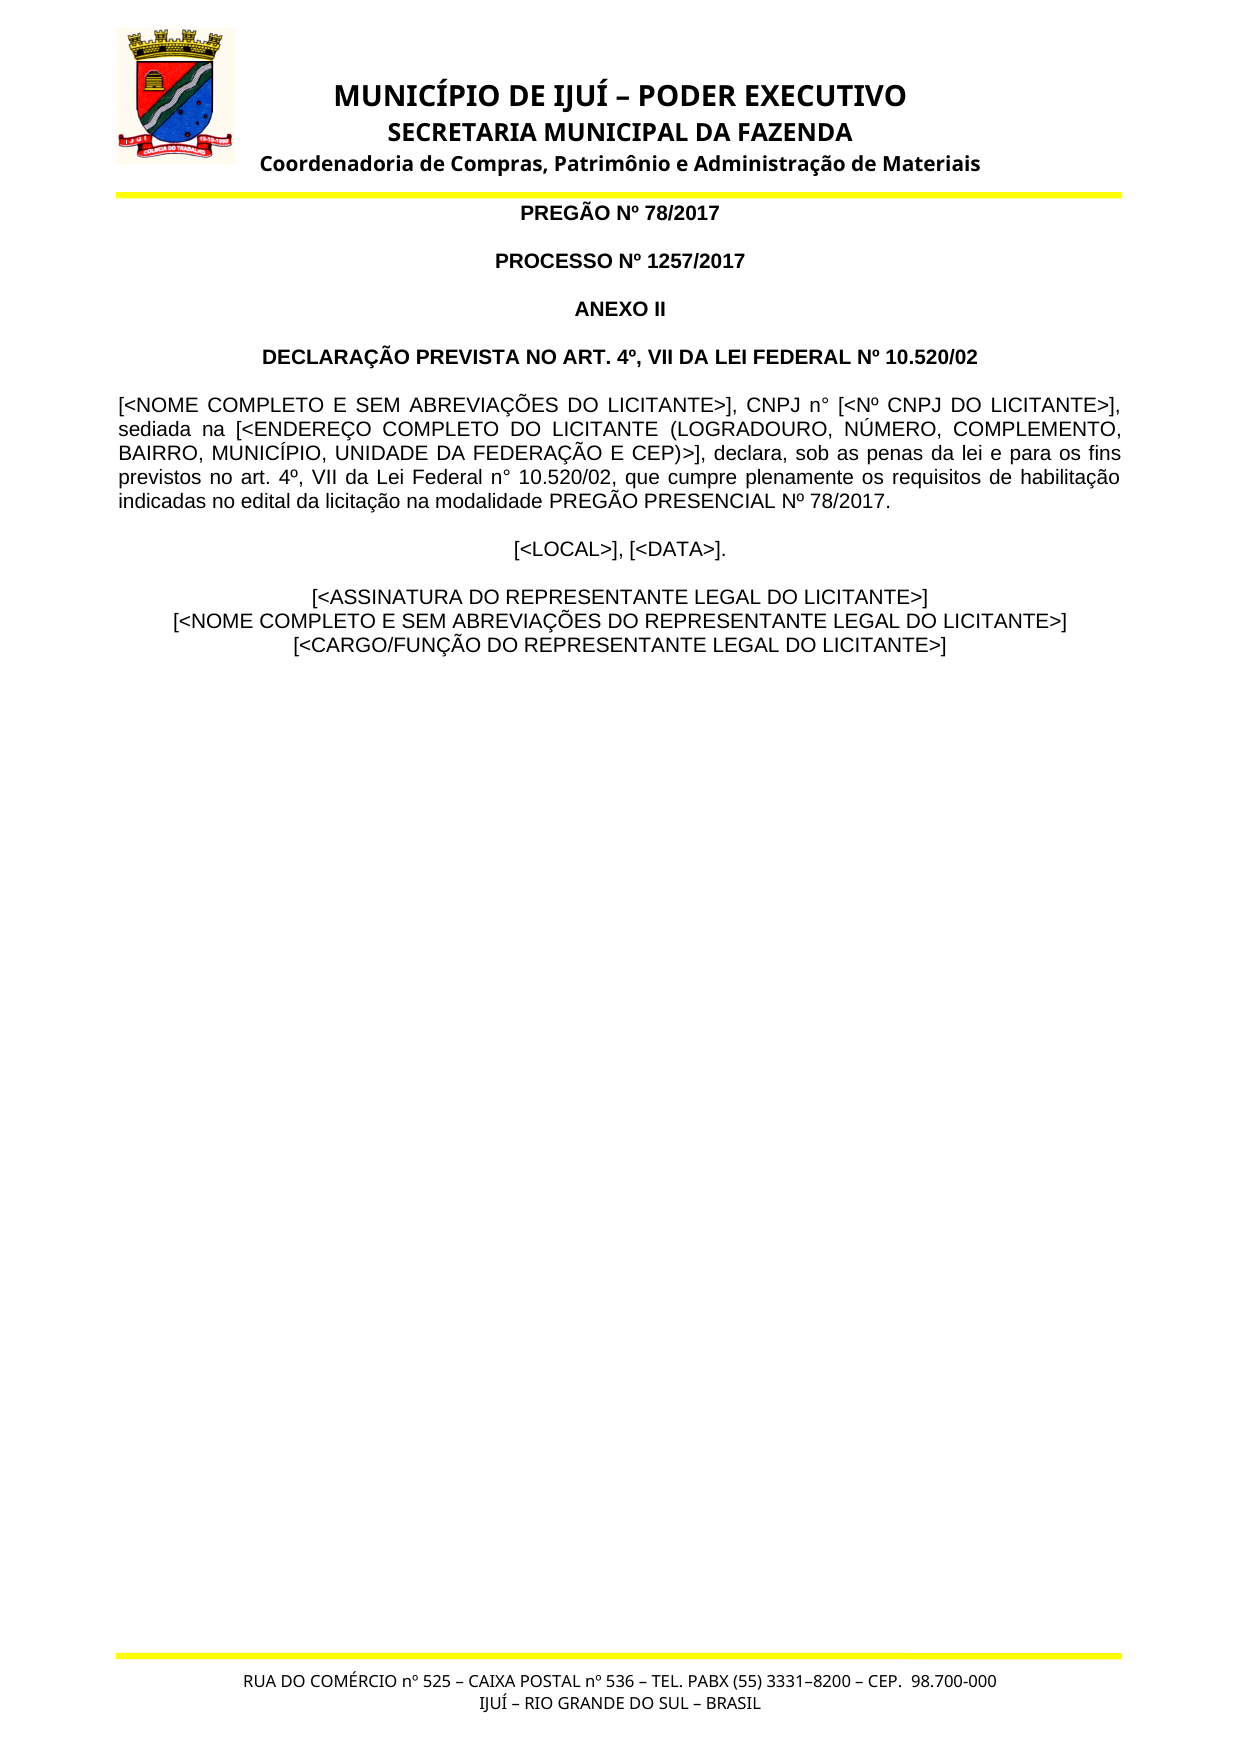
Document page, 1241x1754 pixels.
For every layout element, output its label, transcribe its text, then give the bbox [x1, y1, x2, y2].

text DECLARAÇÃO PREVISTA NO ART. 4º, VII DA LEI FEDERAL Nº 10.520/02 [118, 345, 1122, 369]
text PREGÃO Nº 78/2017 [118, 201, 1122, 225]
text [<ASSINATURA DO REPRESENTANTE LEGAL DO LICITANTE>] [118, 584, 1122, 608]
text PROCESSO Nº 1257/2017 [118, 249, 1122, 273]
picture [116, 28, 237, 164]
text ANEXO II [118, 297, 1122, 321]
text [<NOME COMPLETO E SEM ABREVIAÇÕES DO LICITANTE>], CNPJ n° [<Nº CNPJ DO LICITANTE>], sediada na [<ENDEREÇO COMPLETO DO LICITANTE (LOGRADOURO, NÚMERO, COMPLEMENTO, BAIRRO, MUNICÍPIO, UNIDADE DA FEDERAÇÃO E CEP)>], declara, sob as penas da lei e para os fins previstos no art. 4º, VII da Lei Federal n° 10.520/02, que cumpre plenamente os requisitos de habilitação indicadas no edital da licitação na modalidade PREGÃO PRESENCIAL Nº 78/2017. [118, 393, 1122, 513]
text [<LOCAL>], [<DATA>]. [118, 537, 1122, 561]
text [<NOME COMPLETO E SEM ABREVIAÇÕES DO REPRESENTANTE LEGAL DO LICITANTE>] [118, 608, 1122, 632]
text [<CARGO/FUNÇÃO DO REPRESENTANTE LEGAL DO LICITANTE>] [118, 632, 1122, 656]
